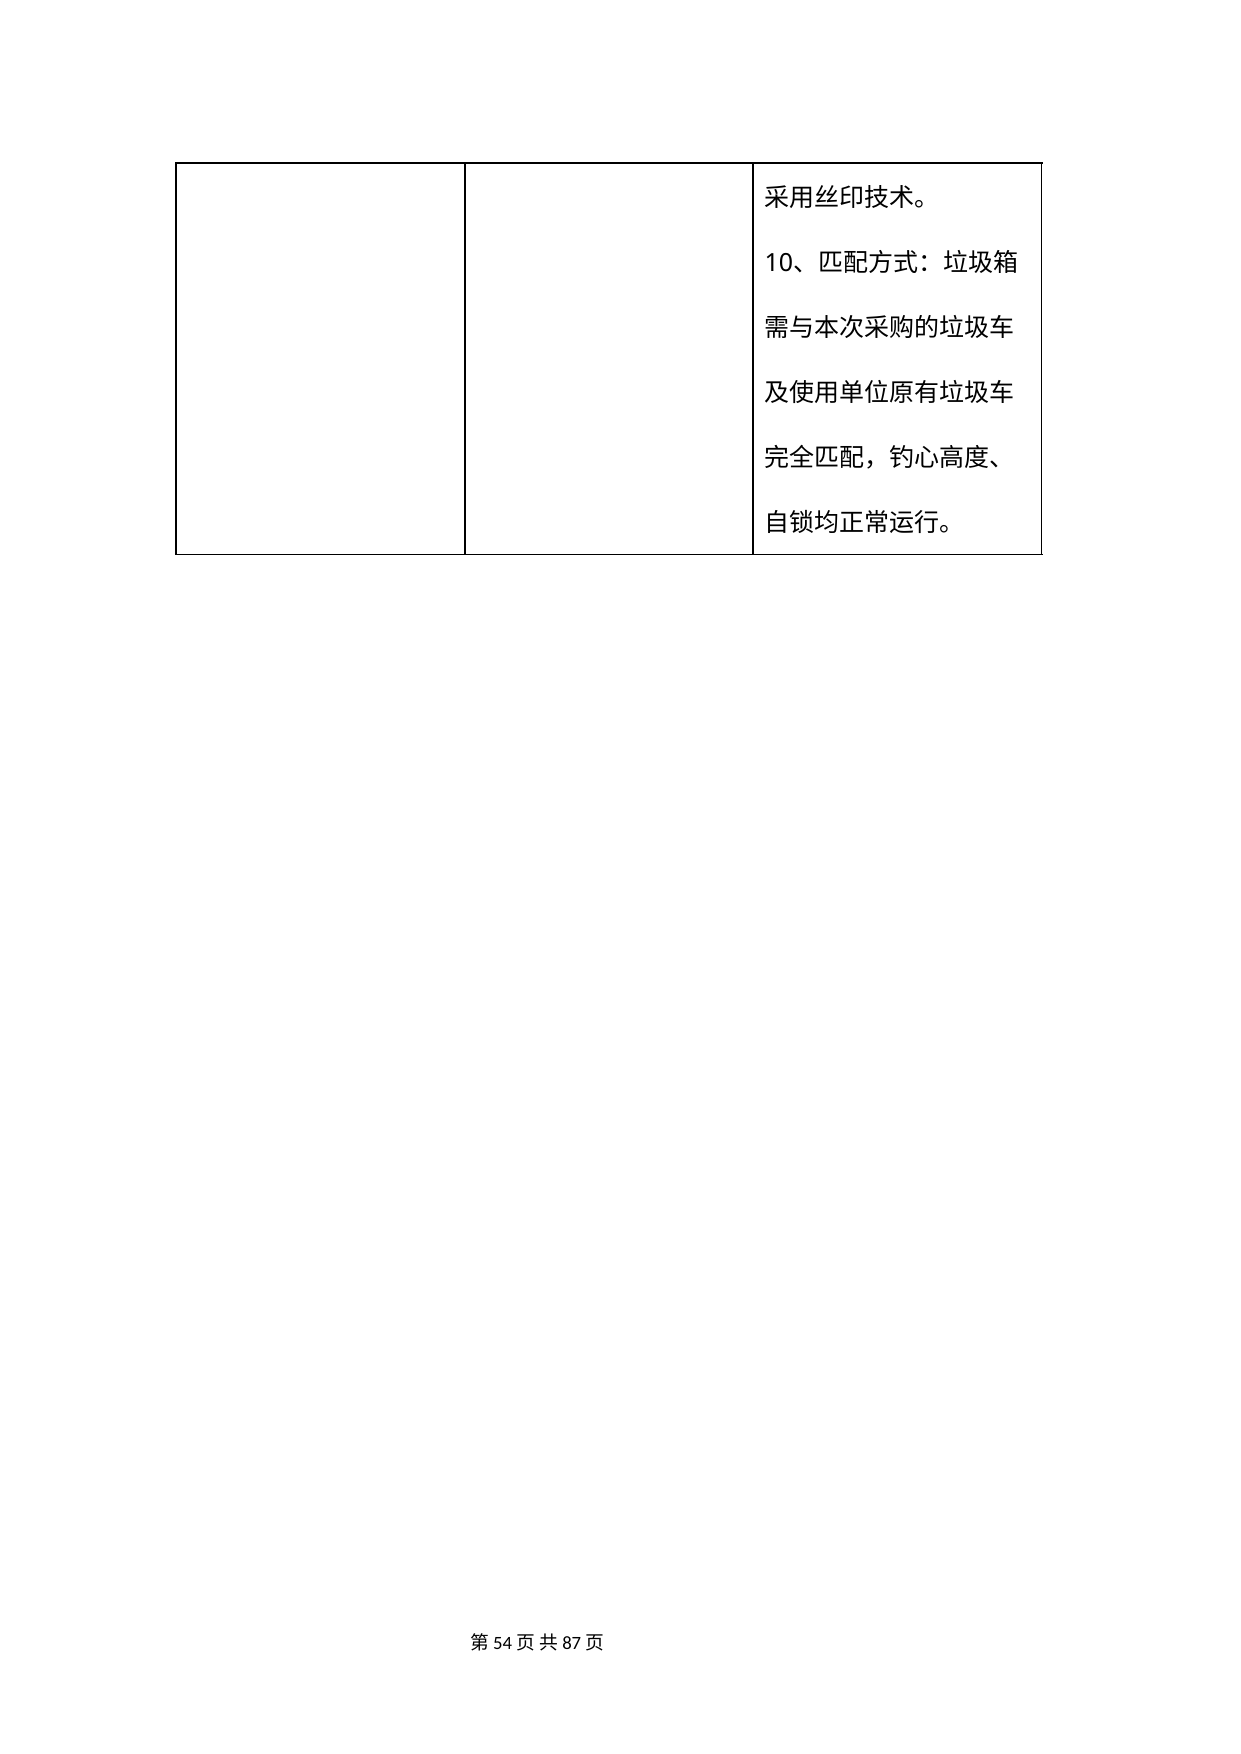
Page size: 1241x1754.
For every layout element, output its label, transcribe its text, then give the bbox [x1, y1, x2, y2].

table_cell [466, 164, 752, 553]
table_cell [754, 164, 1041, 553]
table_cell 1 [177, 164, 464, 553]
